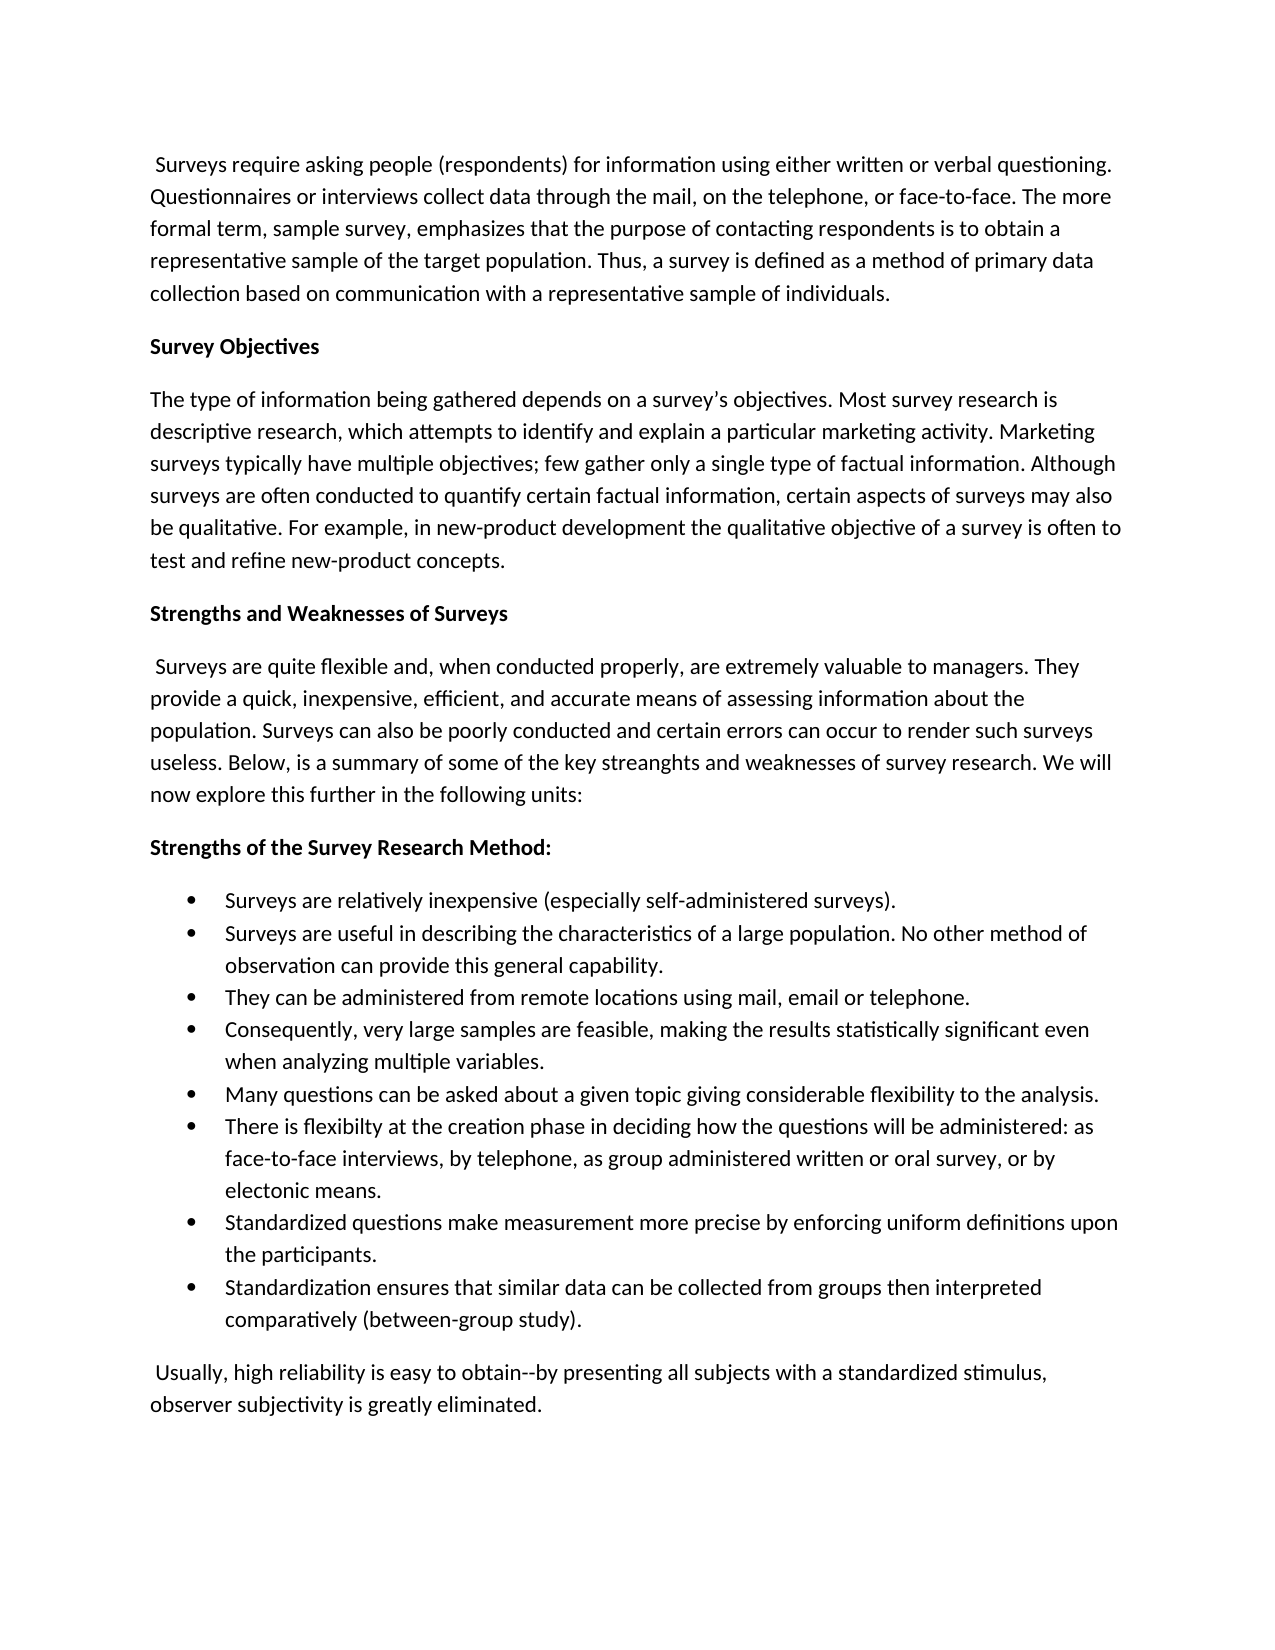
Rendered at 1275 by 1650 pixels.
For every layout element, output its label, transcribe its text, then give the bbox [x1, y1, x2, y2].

text Survey Objectives [150, 332, 1125, 360]
list Standardized questions make measurement more precise by enforcing uniform definitions upon the participants. [187, 1208, 1125, 1269]
text Strengths of the Survey Research Method: [150, 833, 1125, 862]
text Surveys require asking people (respondents) for information using either written or verbal questioning. Questionnaires or interviews collect data through the mail, on the telephone, or face-to-face. The more formal term, sample survey, emphasizes that the purpose of contacting respondents is to obtain a representative sample of the target population. Thus, a survey is defined as a method of primary data collection based on communication with a representative sample of individuals. [150, 150, 1125, 307]
list Consequently, very large samples are feasible, making the results statistically significant even when analyzing multiple variables. [187, 1015, 1125, 1076]
list Many questions can be asked about a given topic giving considerable flexibility to the analysis. [187, 1080, 1125, 1108]
text Strengths and Weaknesses of Surveys [150, 599, 1125, 627]
list Surveys are relatively inexpensive (especially self-administered surveys). [187, 887, 1125, 914]
text The type of information being gathered depends on a survey’s objectives. Most survey research is descriptive research, which attempts to identify and explain a particular marketing activity. Marketing surveys typically have multiple objectives; few gather only a single type of factual information. Although surveys are often conducted to quantify certain factual information, certain aspects of surveys may also be qualitative. For example, in new-product development the qualitative objective of a survey is often to test and refine new-product concepts. [150, 385, 1125, 574]
text Surveys are quite flexible and, when conducted properly, are extremely valuable to managers. They provide a quick, inexpensive, efficient, and accurate means of assessing information about the population. Surveys can also be poorly conducted and certain errors can occur to render such surveys useless. Below, is a summary of some of the key streanghts and weaknesses of survey research. We will now explore this further in the following units: [150, 652, 1125, 808]
list They can be administered from remote locations using mail, email or telephone. [187, 983, 1125, 1011]
list Standardization ensures that similar data can be collected from groups then interpreted comparatively (between-group study). [187, 1273, 1125, 1333]
list Surveys are useful in describing the characteristics of a large population. No other method of observation can provide this general capability. [187, 919, 1125, 979]
text Usually, high reliability is easy to obtain--by presenting all subjects with a standardized stimulus, observer subjectivity is greatly eliminated. [150, 1358, 1125, 1418]
list There is flexibilty at the creation phase in deciding how the questions will be administered: as face-to-face interviews, by telephone, as group administered written or oral survey, or by electonic means. [187, 1112, 1125, 1204]
